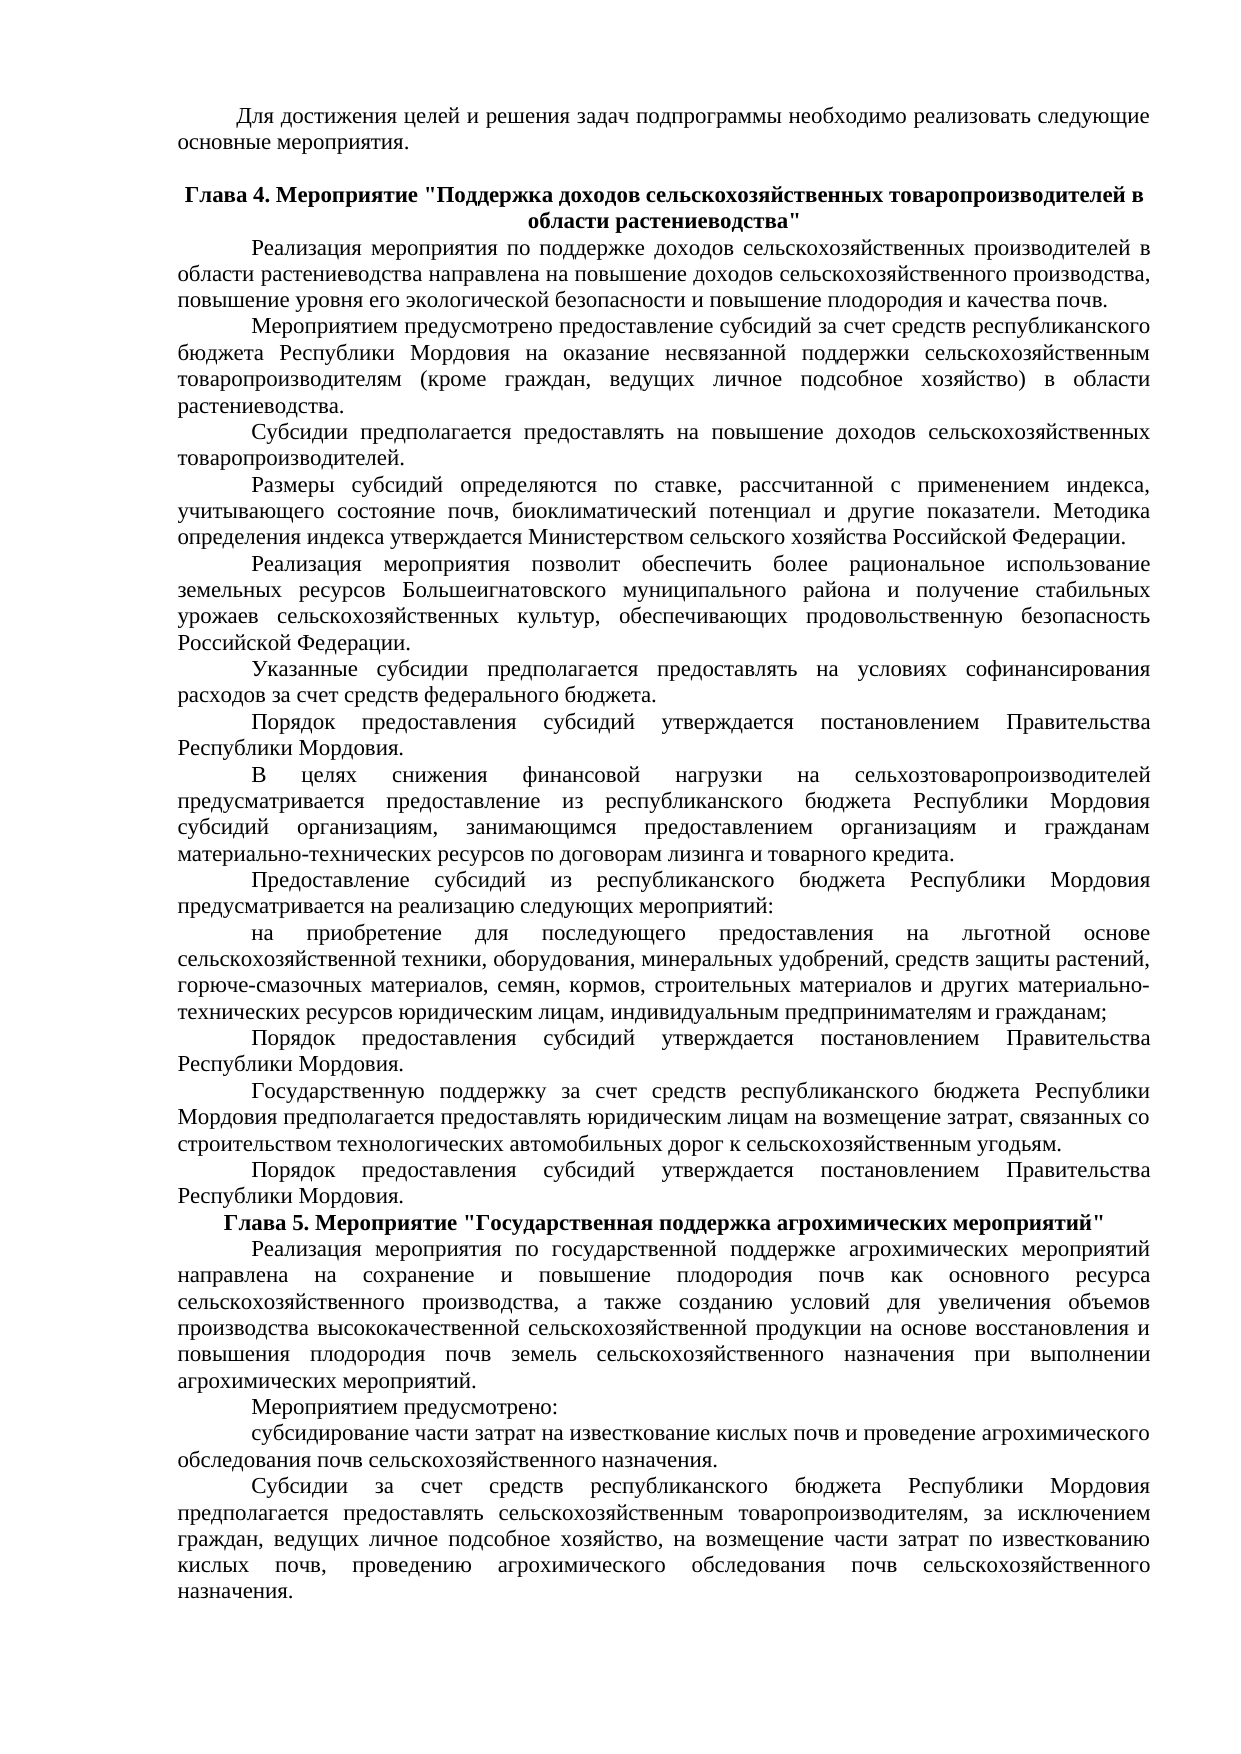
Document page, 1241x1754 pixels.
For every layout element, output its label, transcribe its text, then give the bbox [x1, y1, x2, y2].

text Для достижения целей и решения задач подпрограммы необходимо реализовать следующие основные мероприятия. [177, 102, 1152, 154]
text Порядок предоставления субсидий утверждается постановлением Правительства Республики Мордовия. [177, 1024, 1152, 1077]
text В целях снижения финансовой нагрузки на сельхозтоваропроизводителей предусматривается предоставление из республиканского бюджета Республики Мордовия субсидий организациям, занимающимся предоставлением организациям и гражданам материально-технических ресурсов по договорам лизинга и товарного кредита. [177, 761, 1152, 866]
text на приобретение для последующего предоставления на льготной основе сельскохозяйственной техники, оборудования, минеральных удобрений, средств защиты растений, горюче-смазочных материалов, семян, кормов, строительных материалов и других материально-технических ресурсов юридическим лицам, индивидуальным предпринимателям и гражданам; [177, 919, 1152, 1024]
text Мероприятием предусмотрено: [177, 1393, 1152, 1419]
text Размеры субсидий определяются по ставке, рассчитанной с применением индекса, учитывающего состояние почв, биоклиматический потенциал и другие показатели. Методика определения индекса утверждается Министерством сельского хозяйства Российской Федерации. [177, 471, 1152, 550]
text субсидирование части затрат на известкование кислых почв и проведение агрохимического обследования почв сельскохозяйственного назначения. [177, 1419, 1152, 1472]
text Предоставление субсидий из республиканского бюджета Республики Мордовия предусматривается на реализацию следующих мероприятий: [177, 866, 1152, 919]
text Указанные субсидии предполагается предоставлять на условиях софинансирования расходов за счет средств федерального бюджета. [177, 655, 1152, 708]
text Реализация мероприятия по государственной поддержке агрохимических мероприятий направлена на сохранение и повышение плодородия почв как основного ресурса сельскохозяйственного производства, а также созданию условий для увеличения объемов производства высококачественной сельскохозяйственной продукции на основе восстановления и повышения плодородия почв земель сельскохозяйственного назначения при выполнении агрохимических мероприятий. [177, 1235, 1152, 1393]
text Государственную поддержку за счет средств республиканского бюджета Республики Мордовия предполагается предоставлять юридическим лицам на возмещение затрат, связанных со строительством технологических автомобильных дорог к сельскохозяйственным угодьям. [177, 1077, 1152, 1156]
subtitle Глава 5. Мероприятие "Государственная поддержка агрохимических мероприятий" [177, 1209, 1152, 1235]
text Реализация мероприятия по поддержке доходов сельскохозяйственных производителей в области растениеводства направлена на повышение доходов сельскохозяйственного производства, повышение уровня его экологической безопасности и повышение плодородия и качества почв. [177, 233, 1152, 313]
subtitle Глава 4. Мероприятие "Поддержка доходов сельскохозяйственных товаропроизводителей в области растениеводства" [177, 181, 1152, 233]
text Реализация мероприятия позволит обеспечить более рациональное использование земельных ресурсов Большеигнатовского муниципального района и получение стабильных урожаев сельскохозяйственных культур, обеспечивающих продовольственную безопасность Российской Федерации. [177, 550, 1152, 655]
text Порядок предоставления субсидий утверждается постановлением Правительства Республики Мордовия. [177, 708, 1152, 761]
text Субсидии за счет средств республиканского бюджета Республики Мордовия предполагается предоставлять сельскохозяйственным товаропроизводителям, за исключением граждан, ведущих личное подсобное хозяйство, на возмещение части затрат по известкованию кислых почв, проведению агрохимического обследования почв сельскохозяйственного назначения. [177, 1472, 1152, 1604]
text Мероприятием предусмотрено предоставление субсидий за счет средств республиканского бюджета Республики Мордовия на оказание несвязанной поддержки сельскохозяйственным товаропроизводителям (кроме граждан, ведущих личное подсобное хозяйство) в области растениеводства. [177, 313, 1152, 418]
text Субсидии предполагается предоставлять на повышение доходов сельскохозяйственных товаропроизводителей. [177, 418, 1152, 471]
text Порядок предоставления субсидий утверждается постановлением Правительства Республики Мордовия. [177, 1156, 1152, 1209]
